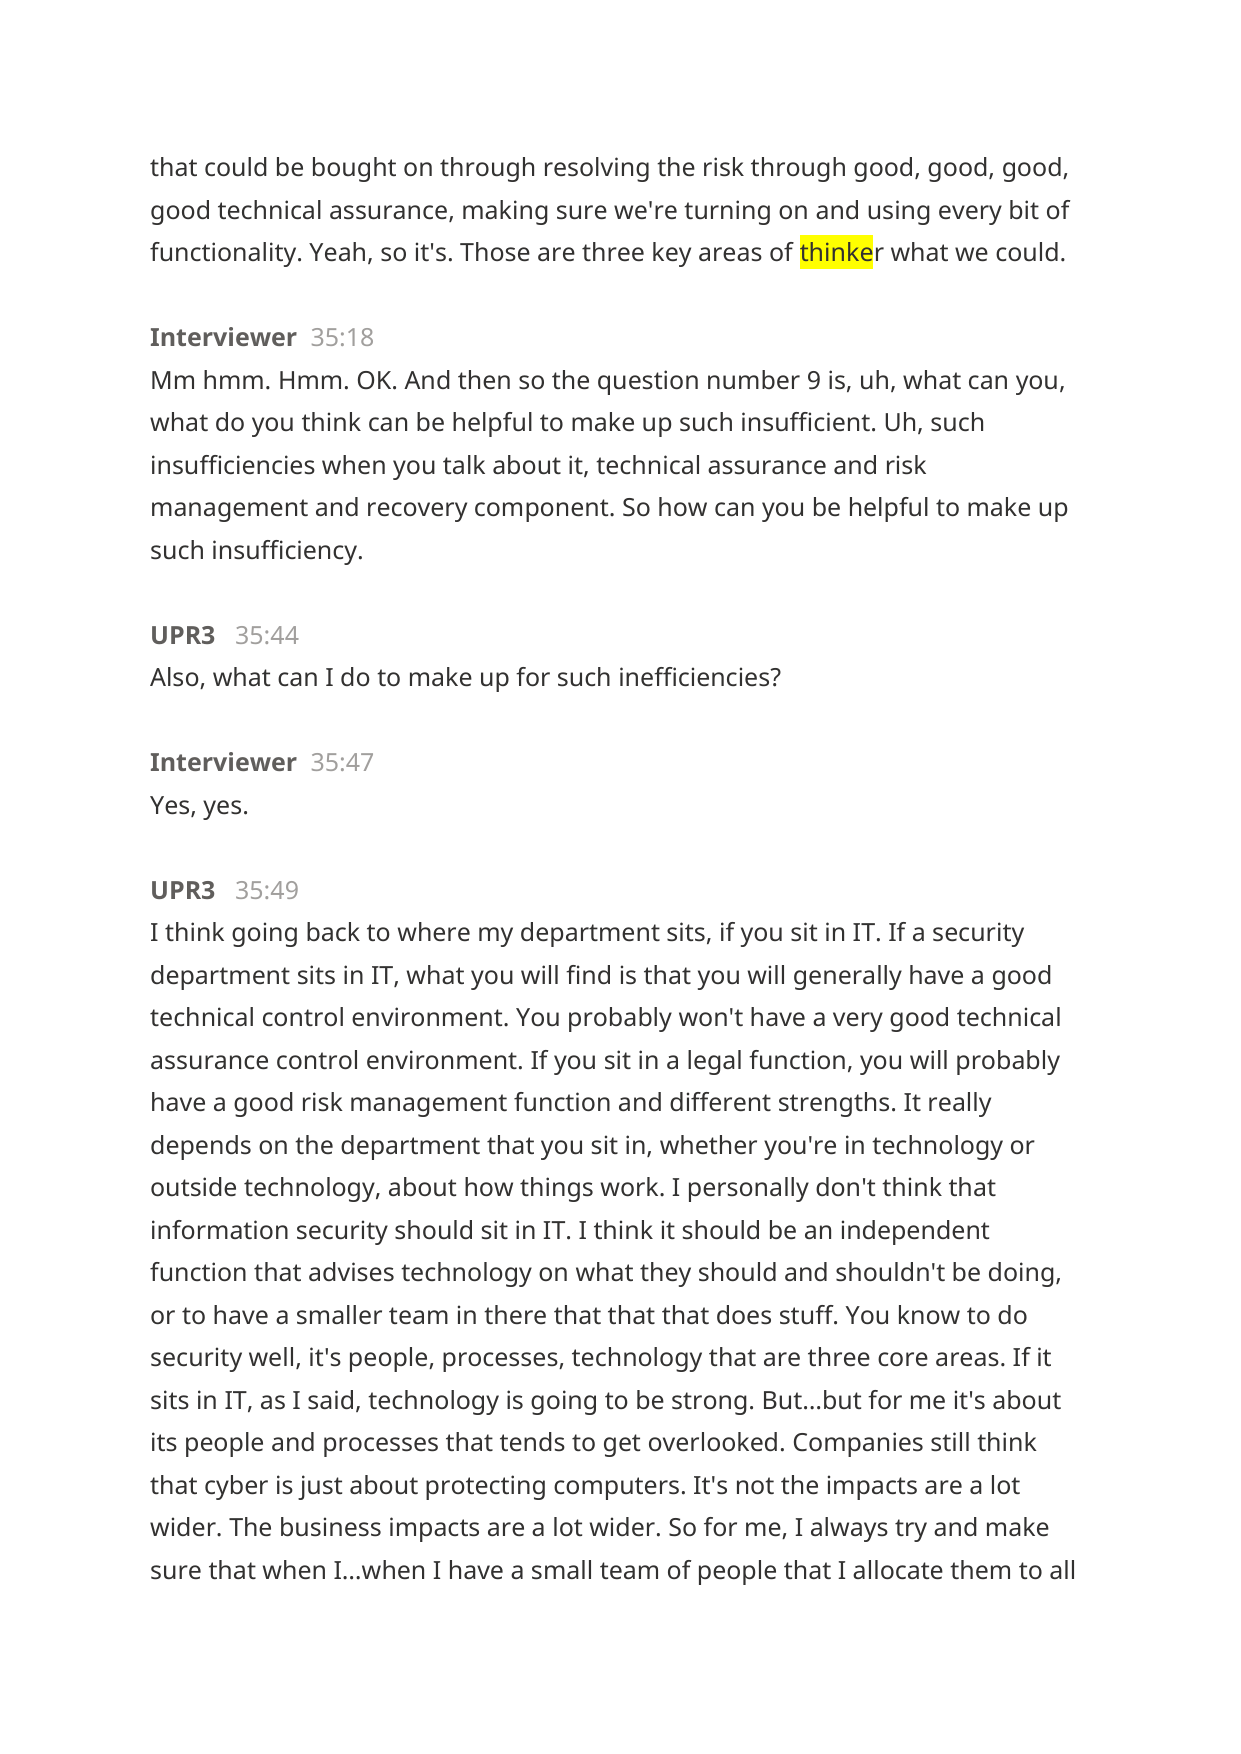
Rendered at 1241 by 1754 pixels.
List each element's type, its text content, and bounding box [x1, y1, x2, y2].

text Interviewer 35:18 Mm hmm. Hmm. OK. And then so the question number 9 is, uh, what can you, what do you think can be helpful to make up such insufficient. Uh, such insufficiencies when you talk about it, technical assurance and risk management and recovery component. So how can you be helpful to make up such insufficiency. [150, 277, 1090, 567]
text UPR3 35:44 Also, what can I do to make up for such inefficiencies? [150, 575, 1090, 694]
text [150, 830, 1090, 1587]
text Interviewer 35:47 Yes, yes. [150, 702, 1090, 822]
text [150, 150, 1090, 269]
